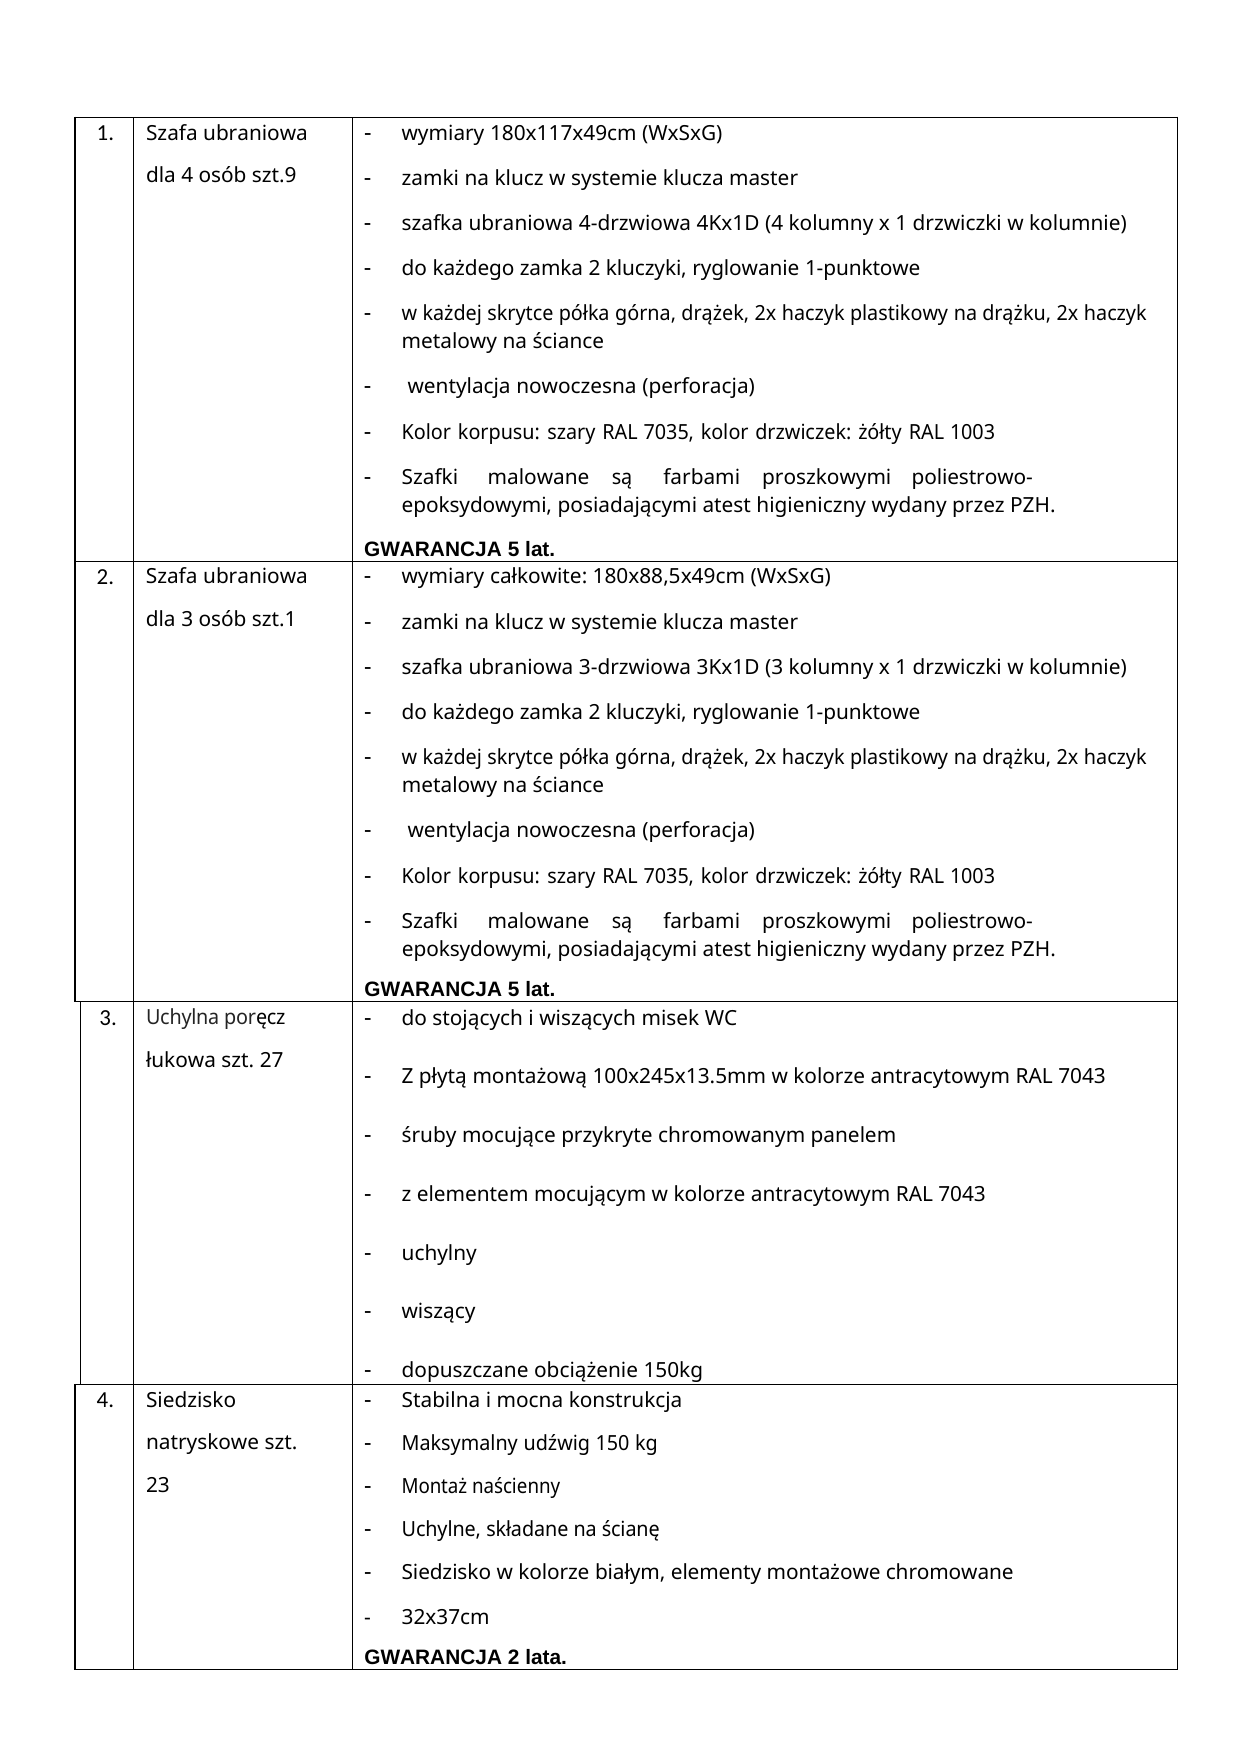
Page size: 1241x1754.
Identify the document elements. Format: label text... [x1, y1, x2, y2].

table_cell Szafa ubraniowa dla 3 osób szt.1 [134, 562, 352, 1001]
table_cell 2. [76, 562, 133, 1001]
table_header Szafa ubraniowa dla 4 osób szt.9 [134, 118, 352, 561]
table_cell wymiary całkowite: 180x88,5x49cm (WxSxG) zamki na klucz w systemie klucza master szafka ubraniowa 3-drzwiowa 3Kx1D (3 kolumny x 1 drzwiczki w kolumnie) do każdego zamka 2 kluczyki, ryglowanie 1-punktowe w każdej skrytce półka górna, drążek, 2x haczyk plastikowy na drążku, 2x haczyk metalowy na ściance wentylacja nowoczesna (perforacja) Kolor korpusu: szary RAL 7035, kolor drzwiczek: żółty RAL 1003 Szafki malowane są farbami proszkowymi poliestrowo-epoksydowymi, posiadającymi atest higieniczny wydany przez PZH. GWARANCJA 5 lat. [353, 562, 1177, 1001]
table_cell 4. [76, 1385, 133, 1669]
table_cell Siedzisko natryskowe szt. 23 [134, 1385, 352, 1669]
table_header wymiary 180x117x49cm (WxSxG) zamki na klucz w systemie klucza master szafka ubraniowa 4-drzwiowa 4Kx1D (4 kolumny x 1 drzwiczki w kolumnie) do każdego zamka 2 kluczyki, ryglowanie 1-punktowe w każdej skrytce półka górna, drążek, 2x haczyk plastikowy na drążku, 2x haczyk metalowy na ściance wentylacja nowoczesna (perforacja) Kolor korpusu: szary RAL 7035, kolor drzwiczek: żółty RAL 1003 Szafki malowane są farbami proszkowymi poliestrowo-epoksydowymi, posiadającymi atest higieniczny wydany przez PZH. GWARANCJA 5 lat. [353, 118, 1177, 561]
table_cell Stabilna i mocna konstrukcja Maksymalny udźwig 150 kg Montaż naścienny Uchylne, składane na ścianę Siedzisko w kolorze białym, elementy montażowe chromowane  32x37cm GWARANCJA 2 lata. [353, 1385, 1177, 1669]
table_header 1. [76, 118, 133, 561]
table_cell 3. [81, 1002, 133, 1384]
table_cell Uchylna poręcz łukowa szt. 27 [134, 1002, 352, 1384]
table_cell do stojących i wiszących misek WC Z płytą montażową 100x245x13.5mm w kolorze antracytowym RAL 7043 śruby mocujące przykryte chromowanym panelem z elementem mocującym w kolorze antracytowym RAL 7043 uchylny wiszący dopuszczane obciążenie 150kg [353, 1002, 1177, 1384]
